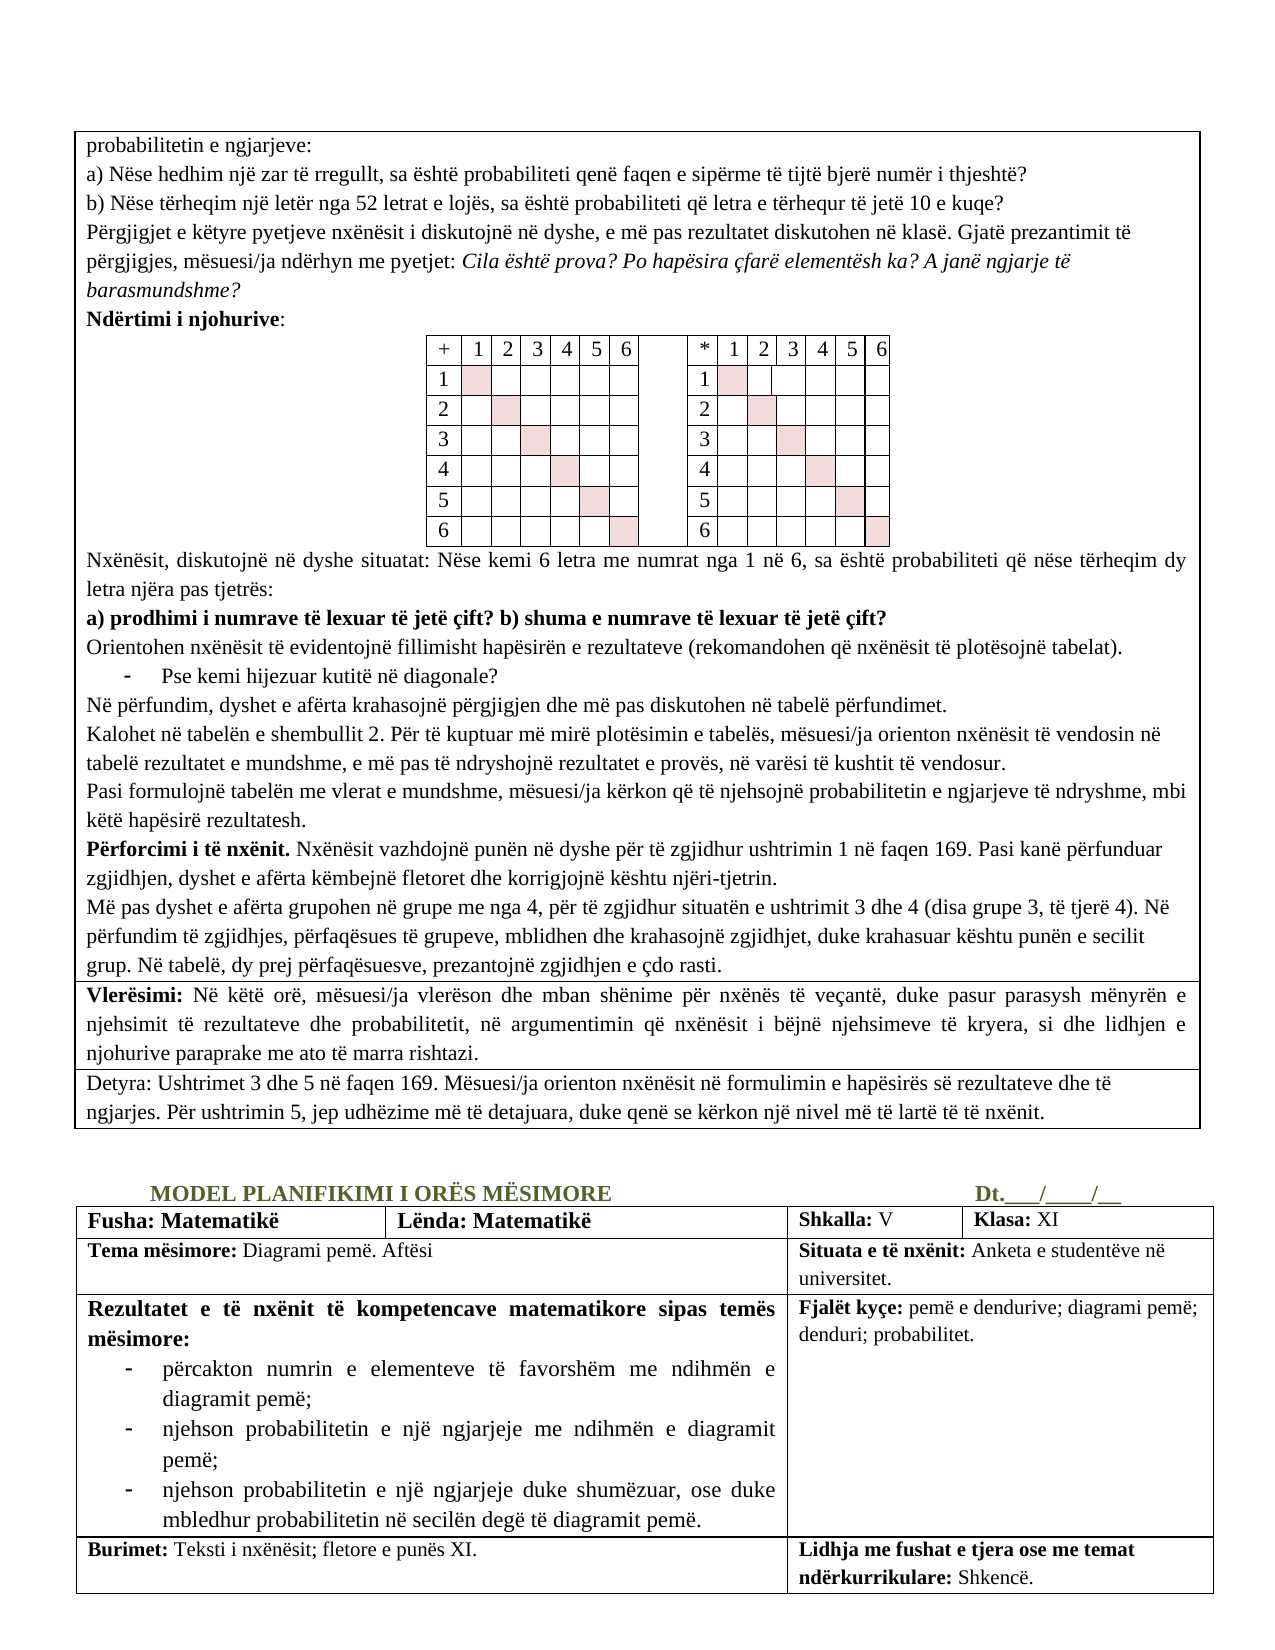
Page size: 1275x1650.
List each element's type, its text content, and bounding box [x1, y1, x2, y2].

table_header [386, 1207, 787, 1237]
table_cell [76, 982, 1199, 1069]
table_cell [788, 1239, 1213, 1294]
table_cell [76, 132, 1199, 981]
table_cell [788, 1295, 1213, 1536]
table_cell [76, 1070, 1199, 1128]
text MODEL PLANIFIKIMI I ORËS MËSIMORE Dt.___/____/__ [150, 1180, 1125, 1206]
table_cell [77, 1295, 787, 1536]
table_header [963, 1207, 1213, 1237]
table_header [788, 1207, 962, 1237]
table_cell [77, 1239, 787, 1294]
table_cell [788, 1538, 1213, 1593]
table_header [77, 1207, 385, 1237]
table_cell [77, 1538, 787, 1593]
